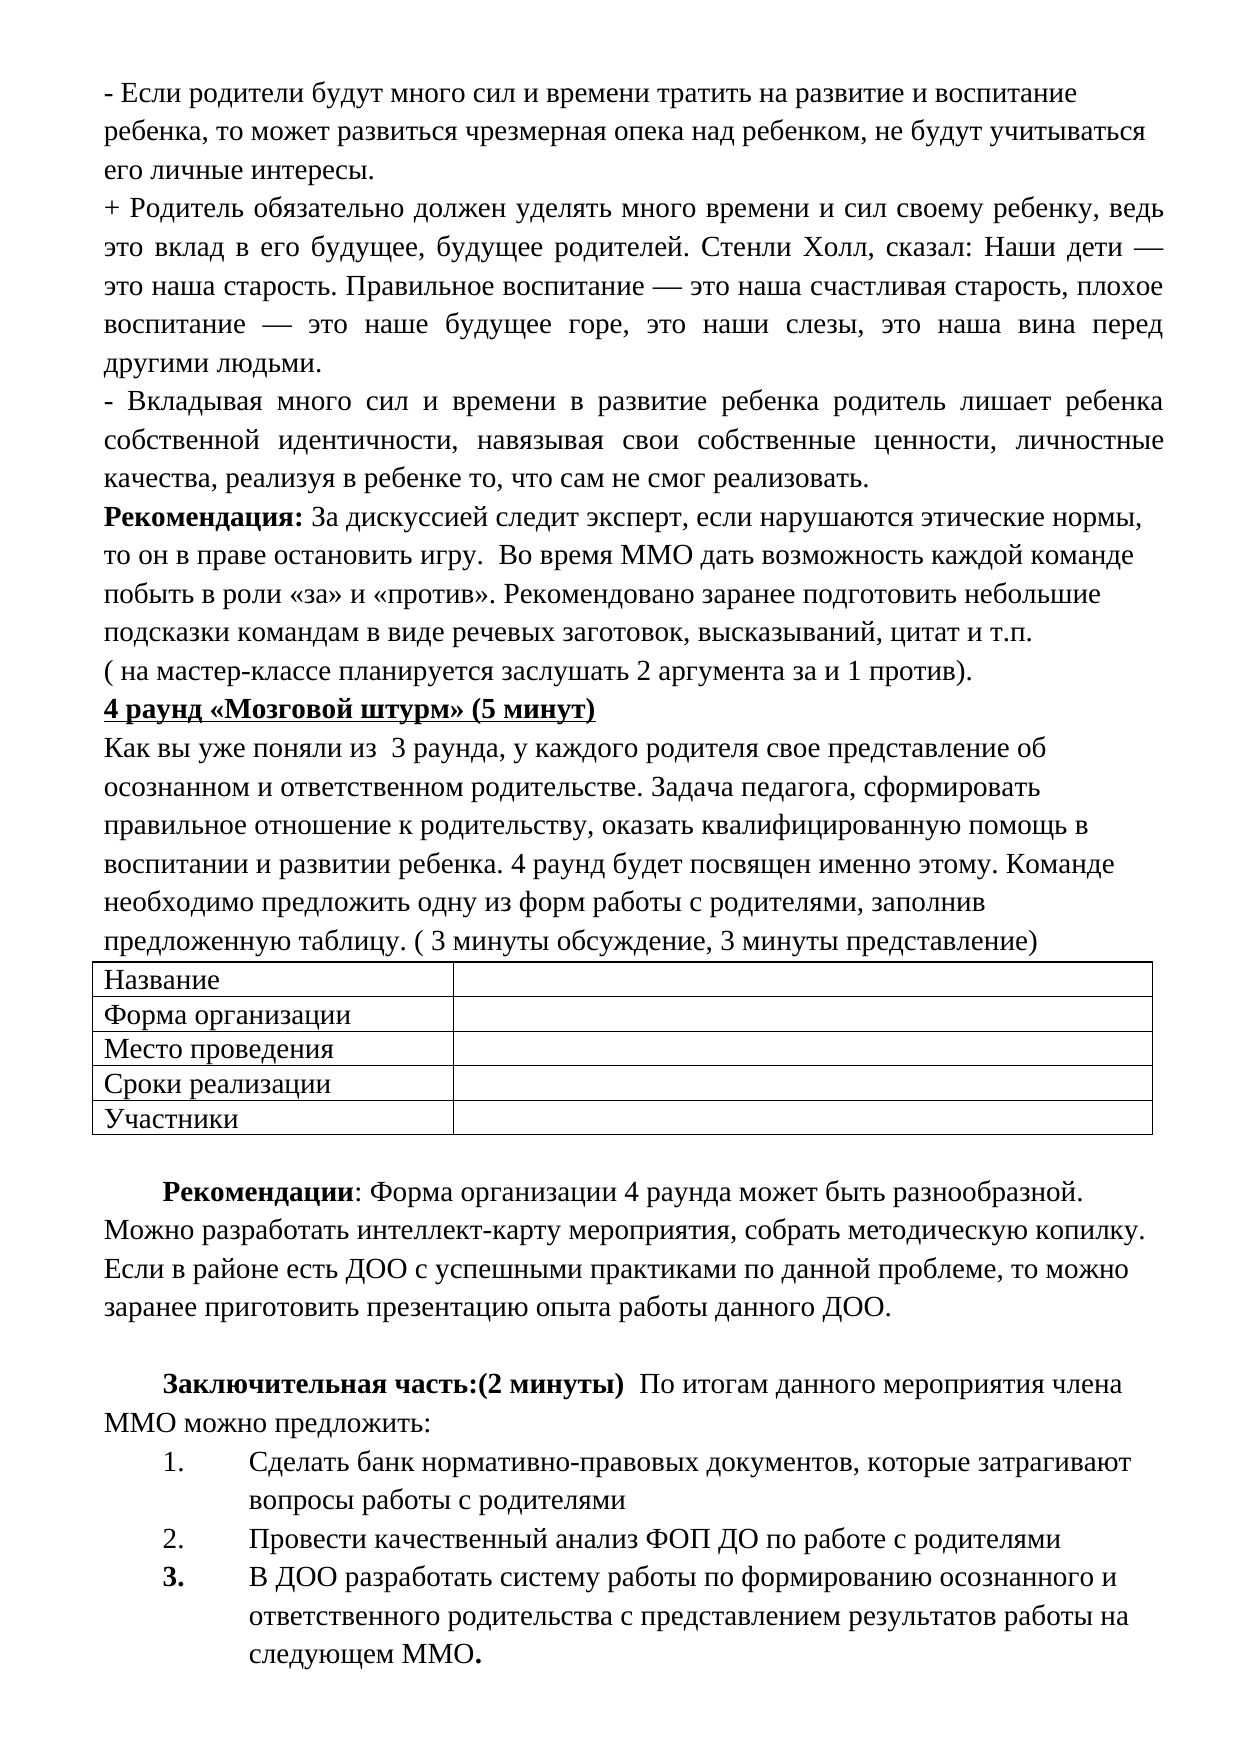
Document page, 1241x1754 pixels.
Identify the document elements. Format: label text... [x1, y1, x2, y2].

table_cell [454, 1032, 1152, 1065]
table_header Название [93, 963, 453, 996]
text 4 раунд «Мозговой штурм» (5 минут) [103, 692, 1165, 725]
table_cell [454, 997, 1152, 1031]
list Сделать банк нормативно-правовых документов, которые затрагивают вопросы работы с родителями [162, 1444, 1165, 1516]
text - Вкладывая много сил и времени в развитие ребенка родитель лишает ребенка собственной идентичности, навязывая свои собственные ценности, личностные качества, реализуя в ребенке то, что сам не смог реализовать. [103, 383, 1165, 494]
text Как вы уже поняли из 3 раунда, у каждого родителя свое представление об осознанном и ответственном родительстве. Задача педагога, сформировать правильное отношение к родительству, оказать квалифицированную помощь в воспитании и развитии ребенка. 4 раунд будет посвящен именно этому. Команде необходимо предложить одну из форм работы с родителями, заполнив предложенную таблицу. ( 3 минуты обсуждение, 3 минуты представление) [103, 730, 1165, 956]
list Провести качественный анализ ФОП ДО по работе с родителями [162, 1521, 1165, 1554]
table_cell Сроки реализации [93, 1066, 453, 1100]
table_cell Место проведения [93, 1032, 453, 1065]
text - Если родители будут много сил и времени тратить на развитие и воспитание ребенка, то может развиться чрезмерная опека над ребенком, не будут учитываться его личные интересы. [103, 75, 1165, 186]
list В ДОО разработать систему работы по формированию осознанного и ответственного родительства с представлением результатов работы на следующем ММО. [162, 1559, 1165, 1670]
text Рекомендации: Форма организации 4 раунда может быть разнообразной. Можно разработать интеллект-карту мероприятия, собрать методическую копилку. Если в районе есть ДОО с успешными практиками по данной проблеме, то можно заранее приготовить презентацию опыта работы данного ДОО. [103, 1174, 1165, 1323]
table_cell [454, 1066, 1152, 1100]
text + Родитель обязательно должен уделять много времени и сил своему ребенку, ведь это вклад в его будущее, будущее родителей. Стенли Холл, сказал: Наши дети — это наша старость. Правильное воспитание — это наша счастливая старость, плохое воспитание — это наше будущее горе, это наши слезы, это наша вина перед другими людьми. [103, 191, 1165, 378]
table_cell Форма организации [93, 997, 453, 1031]
text Рекомендация: За дискуссией следит эксперт, если нарушаются этические нормы, то он в праве остановить игру. Во время ММО дать возможность каждой команде побыть в роли «за» и «против». Рекомендовано заранее подготовить небольшие подсказки командам в виде речевых заготовок, высказываний, цитат и т.п. [103, 499, 1165, 648]
table_header [454, 963, 1152, 996]
table_cell Участники [93, 1101, 453, 1134]
text ( на мастер-классе планируется заслушать 2 аргумента за и 1 против). [103, 653, 1165, 687]
table_cell [454, 1101, 1152, 1134]
text Заключительная часть:(2 минуты) По итогам данного мероприятия члена ММО можно предложить: [103, 1367, 1165, 1439]
